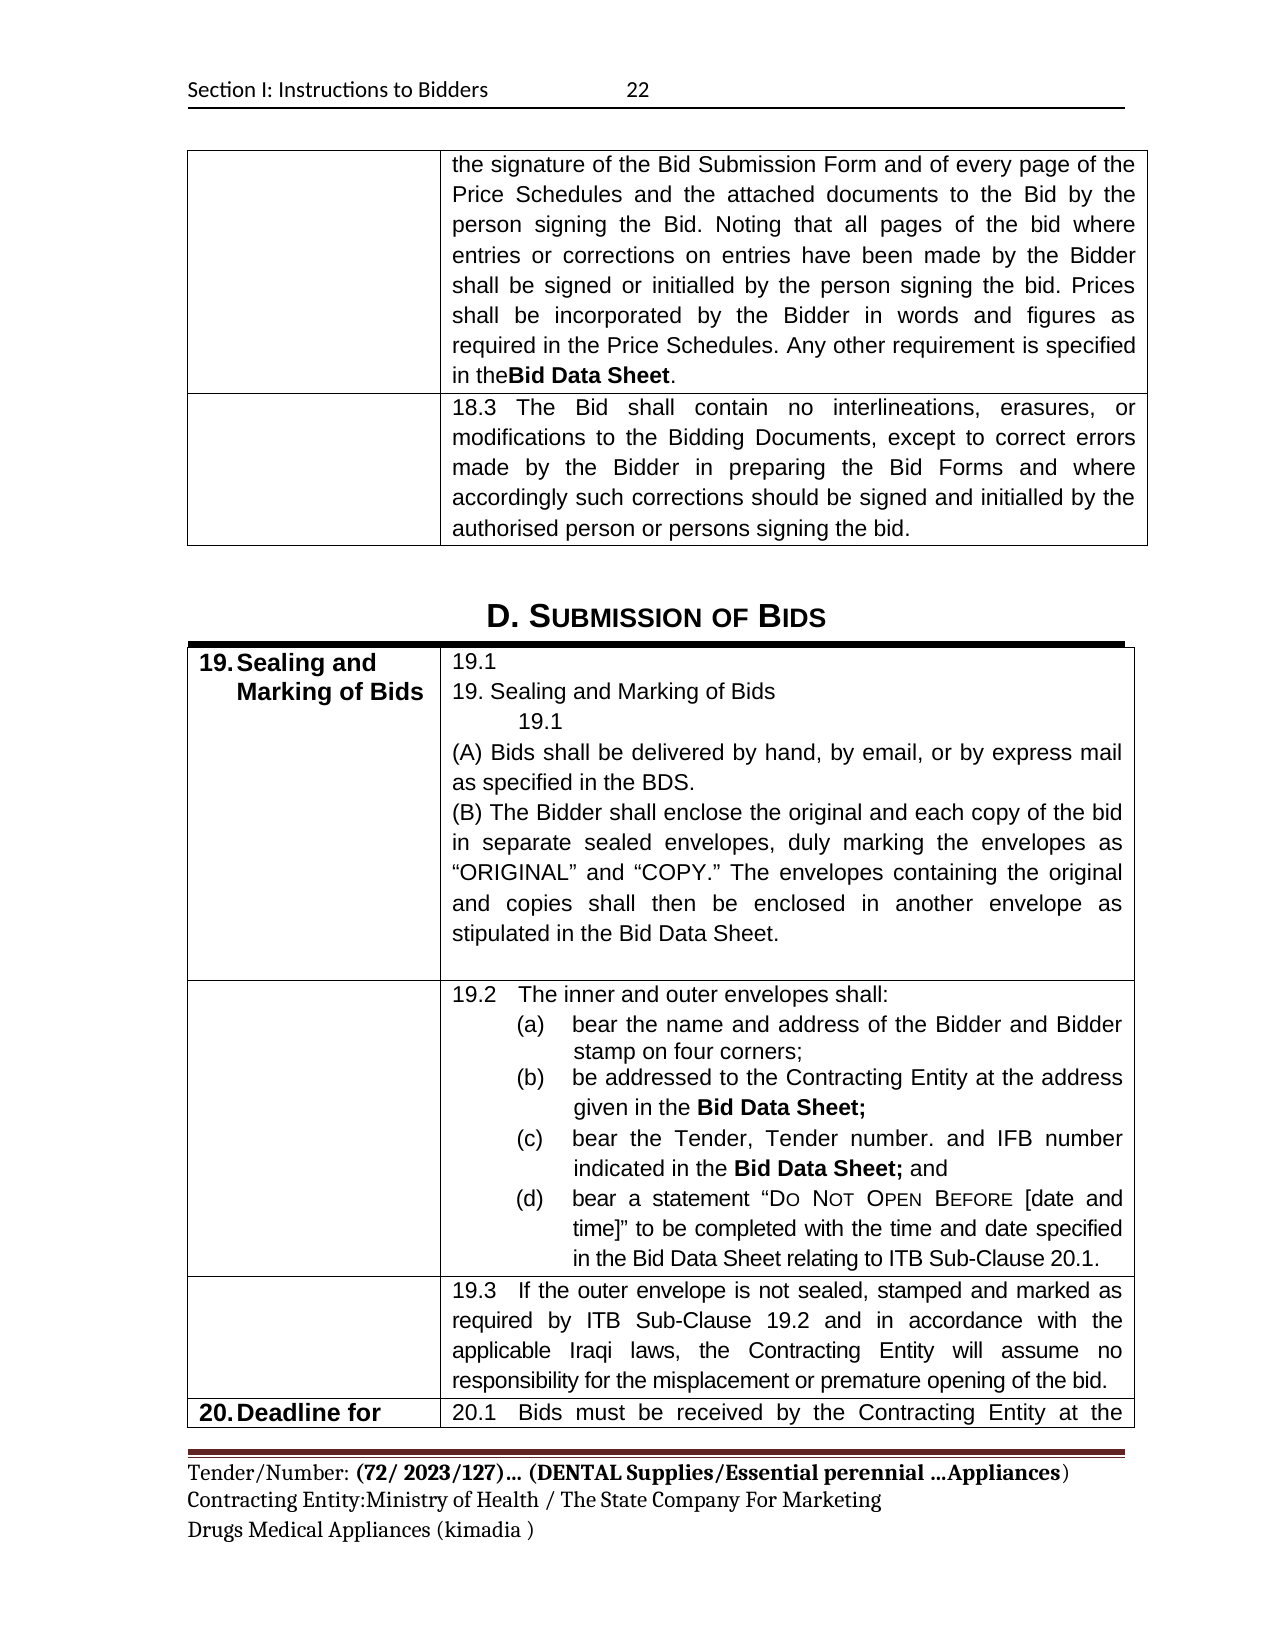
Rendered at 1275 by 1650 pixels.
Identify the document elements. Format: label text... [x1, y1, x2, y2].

table_header 19. Sealing and Marking of Bids [188, 648, 440, 980]
table_cell [188, 1277, 440, 1397]
table_cell 19.2 The inner and outer envelopes shall: (a) bear the name and address of the Bidder and Bidder stamp on four corners; (b) be addressed to the Contracting Entity at the address given in the Bid Data Sheet; (c) bear the Tender, Tender number. and IFB number indicated in the Bid Data Sheet; and (d) bear a statement “Do Not Open Before [date and time]” to be completed with the time and date specified in the Bid Data Sheet relating to ITB Sub-Clause 20.1. [441, 981, 1134, 1276]
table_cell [441, 1399, 1134, 1427]
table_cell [441, 151, 1147, 393]
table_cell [188, 1399, 440, 1427]
table_cell 18.3 The Bid shall contain no interlineations, erasures, or modifications to the Bidding Documents, except to correct errors made by the Bidder in preparing the Bid Forms and where accordingly such corrections should be signed and initialled by the authorised person or persons signing the bid. [441, 394, 1147, 545]
table_cell [188, 151, 440, 393]
table_cell [188, 981, 440, 1276]
table_cell 19.3 If the outer envelope is not sealed, stamped and marked as required by ITB Sub-Clause 19.2 and in accordance with the applicable Iraqi laws, the Contracting Entity will assume no responsibility for the misplacement or premature opening of the bid. [441, 1277, 1134, 1397]
table_header 19.1 19. Sealing and Marking of Bids 19.1 (A) Bids shall be delivered by hand, by email, or by express mail as specified in the BDS. (B) The Bidder shall enclose the original and each copy of the bid in separate sealed envelopes, duly marking the envelopes as “ORIGINAL” and “COPY.” The envelopes containing the original and copies shall then be enclosed in another envelope as stipulated in the Bid Data Sheet. [441, 648, 1134, 980]
text D. Submission of Bids [187, 596, 1125, 646]
table_cell [188, 394, 440, 545]
